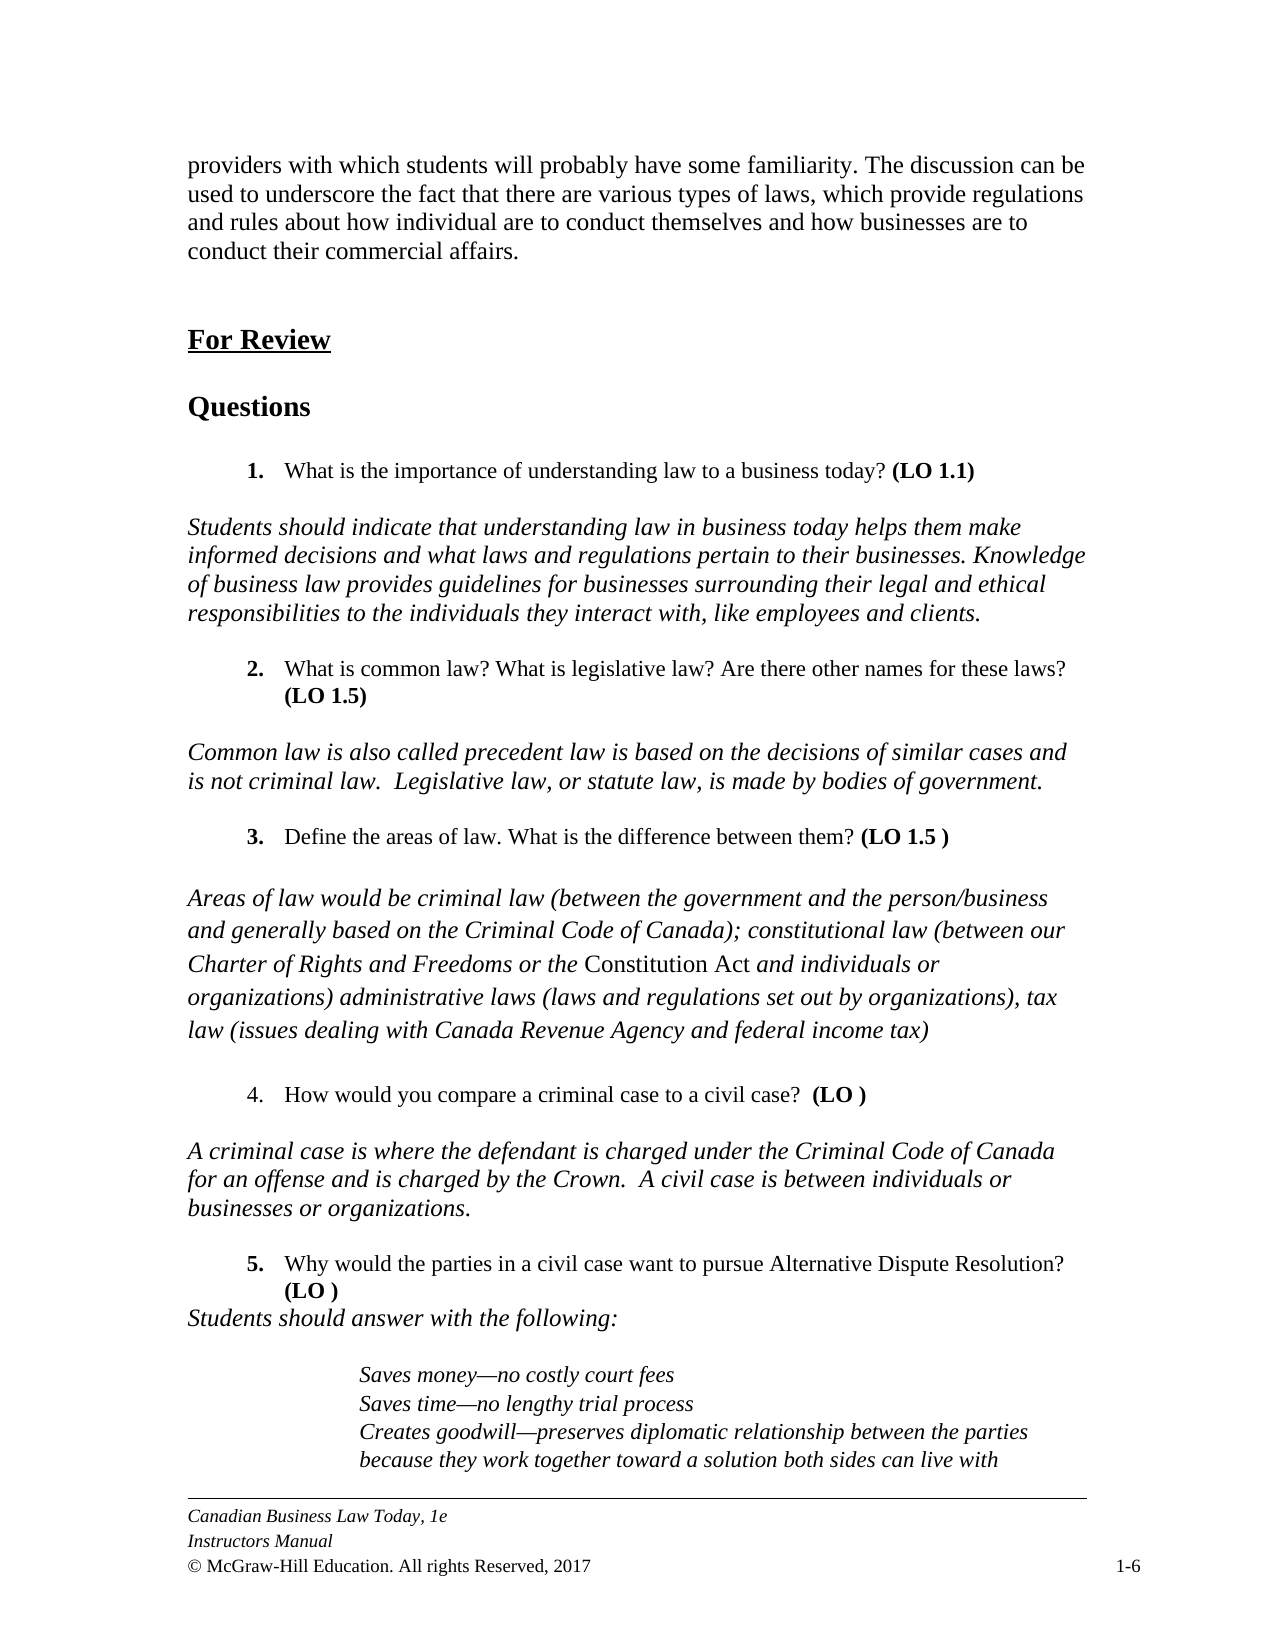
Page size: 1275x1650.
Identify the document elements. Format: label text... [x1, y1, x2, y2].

list How would you compare a criminal case to a civil case? (LO ) [247, 1081, 1087, 1107]
list What is the importance of understanding law to a business today? (LO 1.1) [247, 457, 1087, 483]
list What is common law? What is legislative law? Are there other names for these laws? (LO 1.5) [247, 656, 1087, 708]
list Saves money—no costly court fees [322, 1361, 1087, 1387]
text Students should indicate that understanding law in business today helps them make informed decisions and what laws and regulations pertain to their businesses. Knowledge of business law provides guidelines for businesses surrounding their legal and ethical responsibilities to the individuals they interact with, like employees and clients. [187, 512, 1087, 627]
text Questions [187, 389, 1087, 423]
text Students should answer with the following: [187, 1303, 1087, 1332]
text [187, 150, 1087, 265]
list Creates goodwill—preserves diplomatic relationship between the parties because they work together toward a solution both sides can live with [322, 1418, 1087, 1473]
list Saves time—no lengthy trial process [322, 1389, 1087, 1416]
list Why would the parties in a civil case want to pursue Alternative Dispute Resolution? (LO ) [247, 1251, 1087, 1303]
text A criminal case is where the defendant is charged under the Criminal Code of Canada for an offense and is charged by the Crown. A civil case is between individuals or businesses or organizations. [187, 1136, 1087, 1222]
text For Review [187, 322, 1087, 356]
text Common law is also called precedent law is based on the decisions of similar cases and is not criminal law. Legislative law, or statute law, is made by bodies of government. [187, 737, 1087, 794]
list Define the areas of law. What is the difference between them? (LO 1.5 ) [247, 823, 1087, 849]
text Areas of law would be criminal law (between the government and the person/business and generally based on the Criminal Code of Canada); constitutional law (between our Charter of Rights and Freedoms or the Constitution Act and individuals or organizations) administrative laws (laws and regulations set out by organizations), tax law (issues dealing with Canada Revenue Agency and federal income tax) [187, 883, 1087, 1043]
